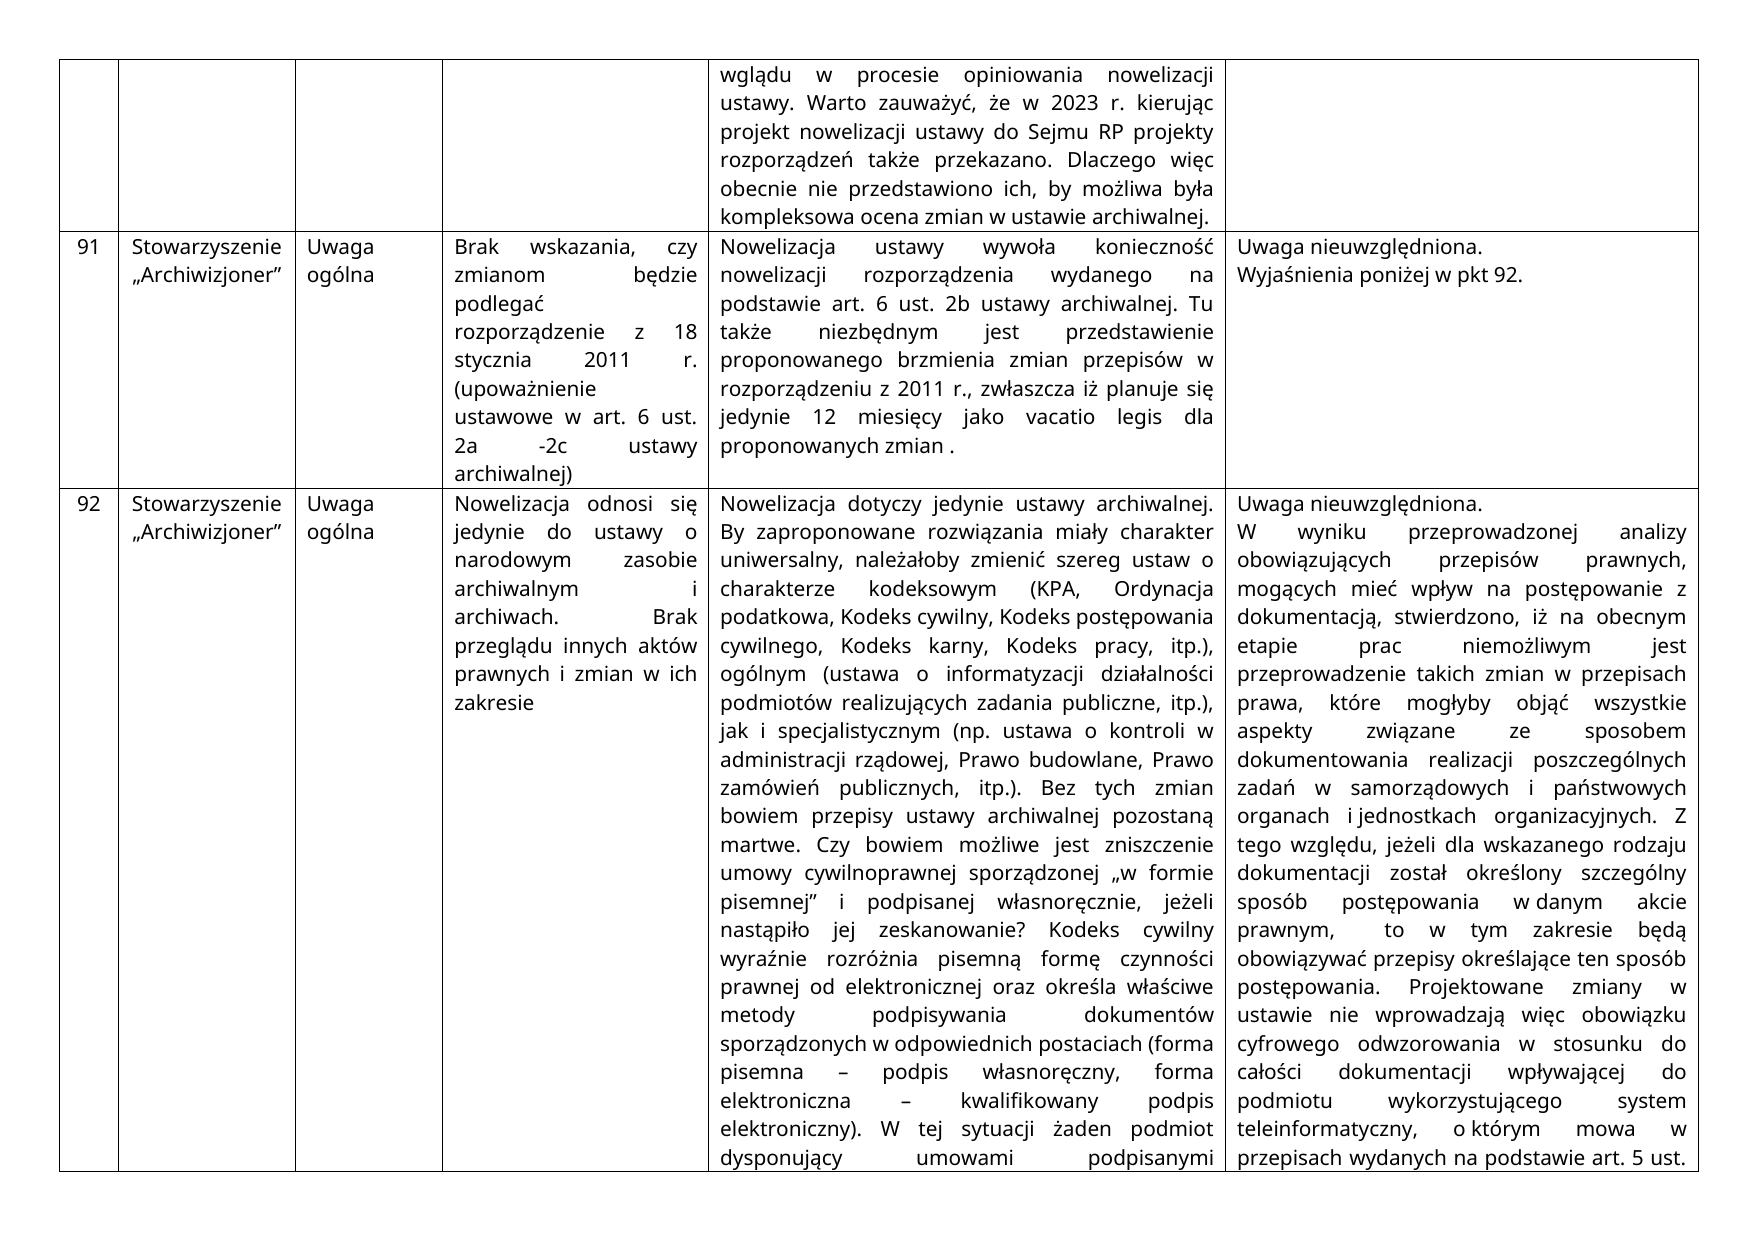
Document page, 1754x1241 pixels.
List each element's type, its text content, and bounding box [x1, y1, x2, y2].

table_cell 91 [60, 232, 118, 488]
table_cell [1226, 60, 1698, 231]
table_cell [1226, 489, 1698, 1171]
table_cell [709, 489, 1225, 1171]
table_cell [709, 60, 1225, 231]
table_cell 90 [60, 60, 118, 231]
table_cell 92 [60, 489, 118, 1171]
table_cell Nowelizacja ustawy wywoła konieczność nowelizacji rozporządzenia wydanego na podstawie art. 6 ust. 2b ustawy archiwalnej. Tu także niezbędnym jest przedstawienie proponowanego brzmienia zmian przepisów w rozporządzeniu z 2011 r., zwłaszcza iż planuje się jedynie 12 miesięcy jako vacatio legis dla proponowanych zmian . [709, 232, 1225, 488]
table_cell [443, 489, 708, 1171]
table_cell Stowarzyszenie „Archiwizjoner” [119, 232, 295, 488]
table_cell Brak wskazania, czy zmianom będzie podlegać rozporządzenie z 18 stycznia 2011 r. (upoważnienie ustawowe w art. 6 ust. 2a -2c ustawy archiwalnej) [443, 232, 708, 488]
table_cell Uwaga nieuwzględniona. Wyjaśnienia poniżej w pkt 92. [1226, 232, 1698, 488]
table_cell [296, 60, 442, 231]
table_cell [119, 489, 295, 1171]
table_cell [119, 60, 295, 231]
table_cell Uwaga ogólna [296, 489, 442, 1171]
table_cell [443, 60, 708, 231]
table_cell Uwaga ogólna [296, 232, 442, 488]
